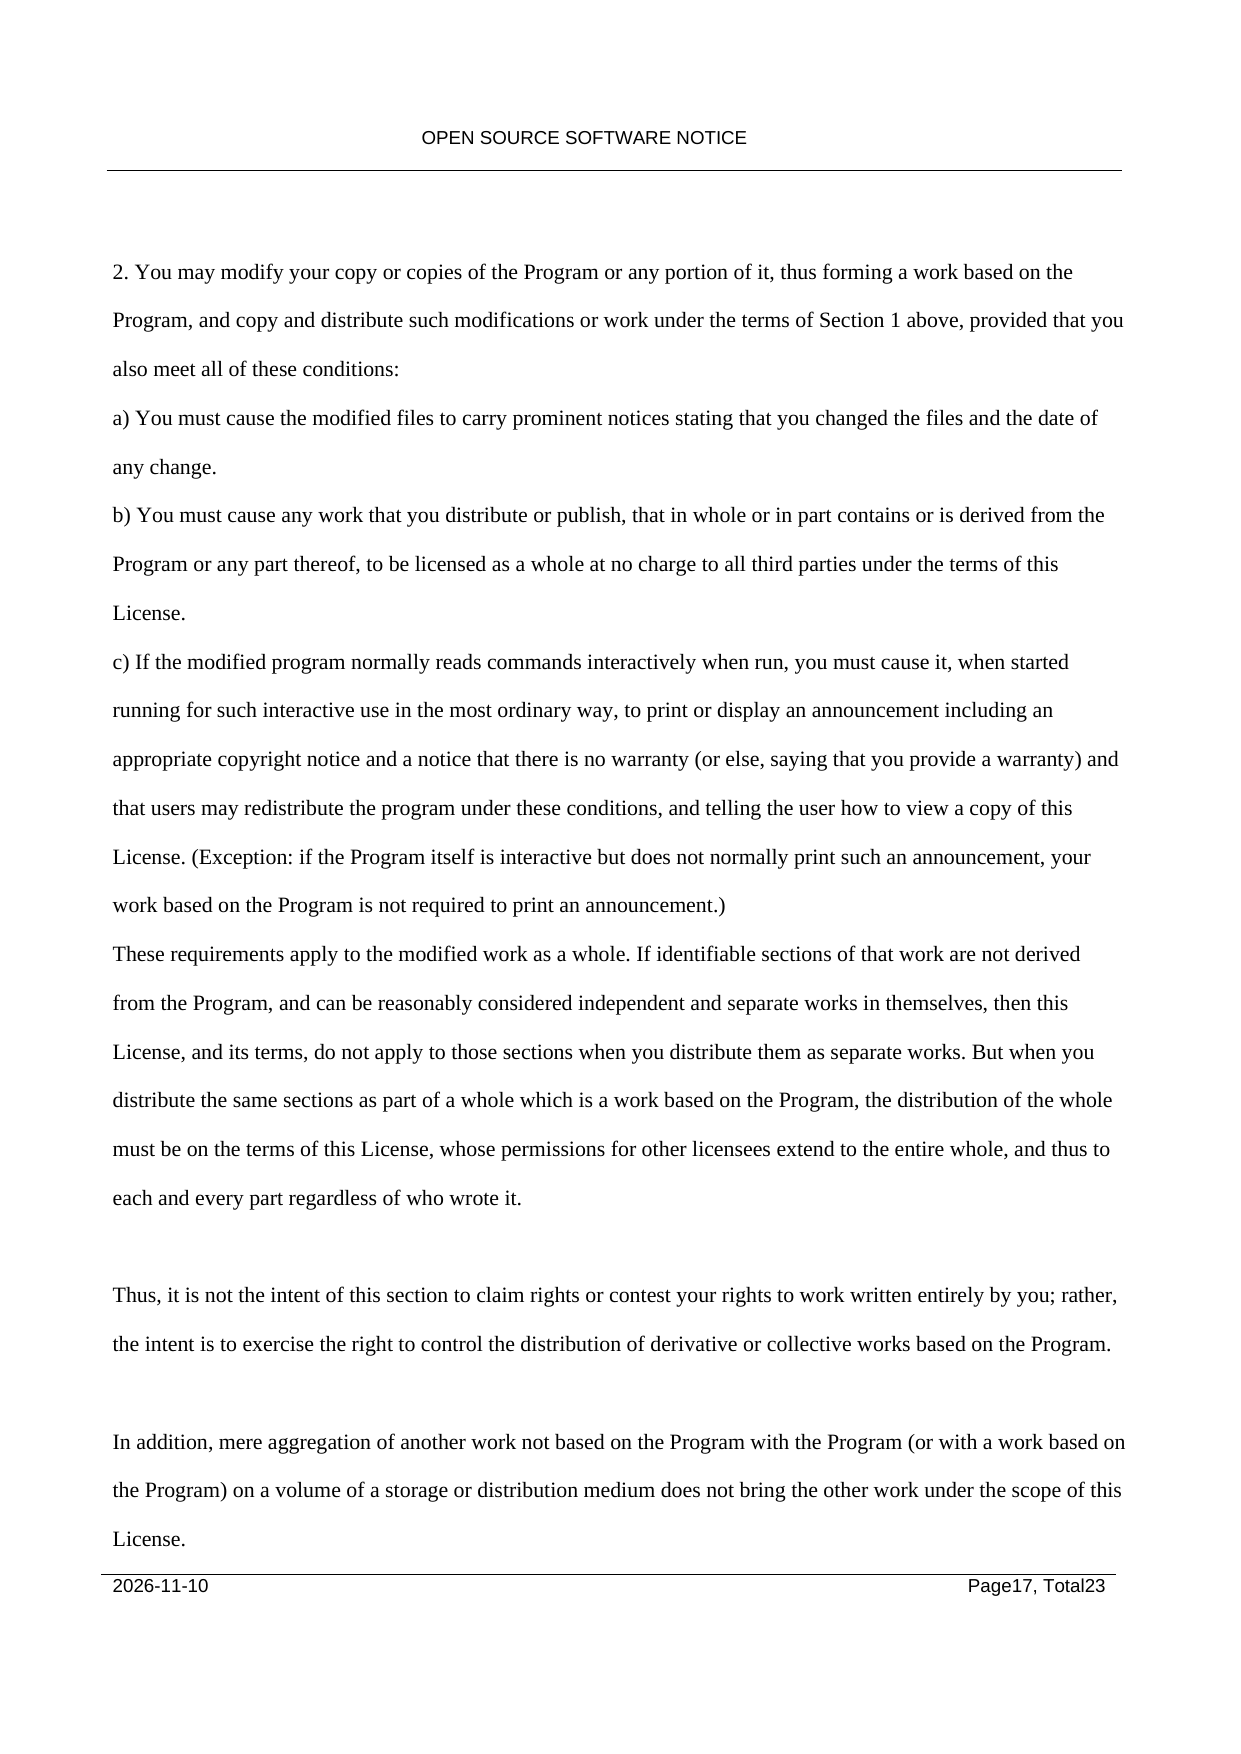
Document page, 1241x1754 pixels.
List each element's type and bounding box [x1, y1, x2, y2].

text [112, 206, 1128, 1555]
